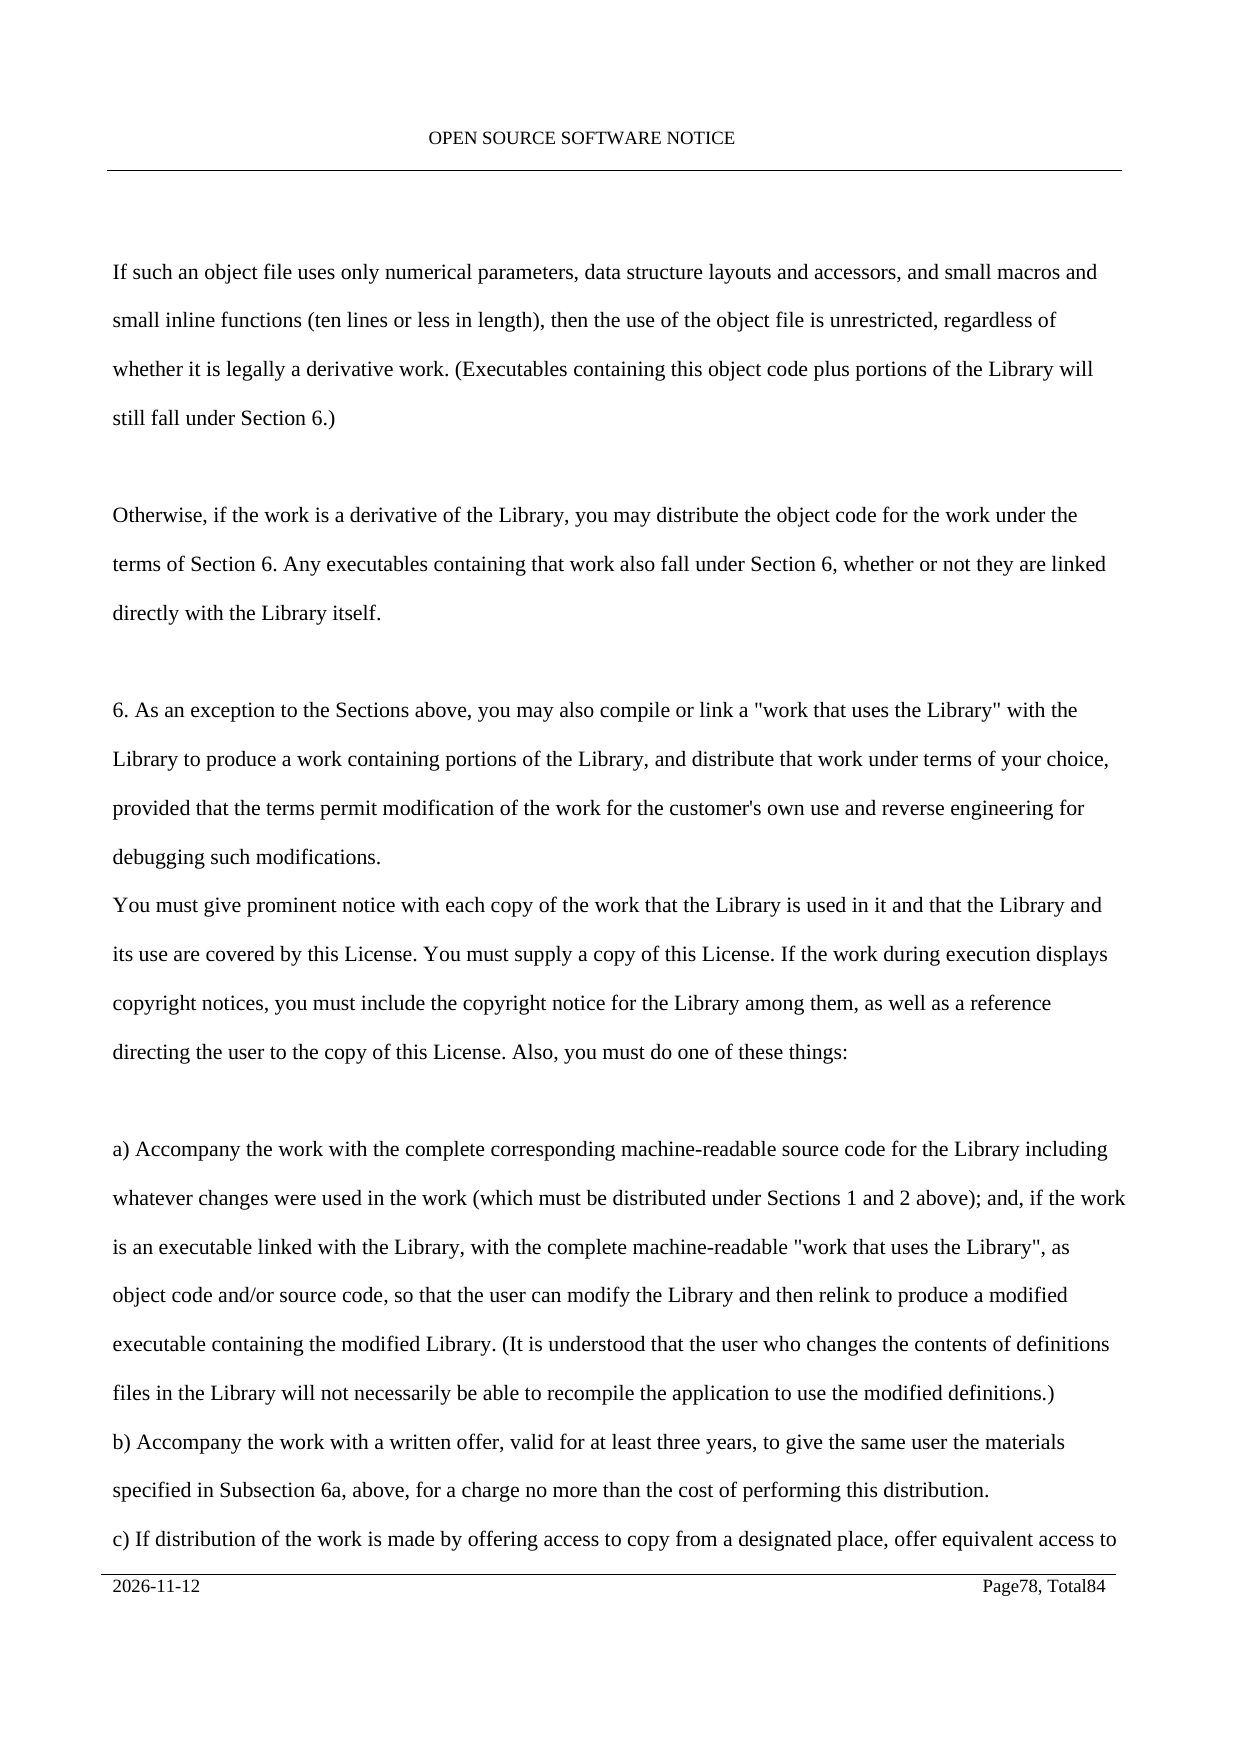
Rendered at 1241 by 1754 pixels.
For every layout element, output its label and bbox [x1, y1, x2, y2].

text [112, 206, 1128, 1555]
